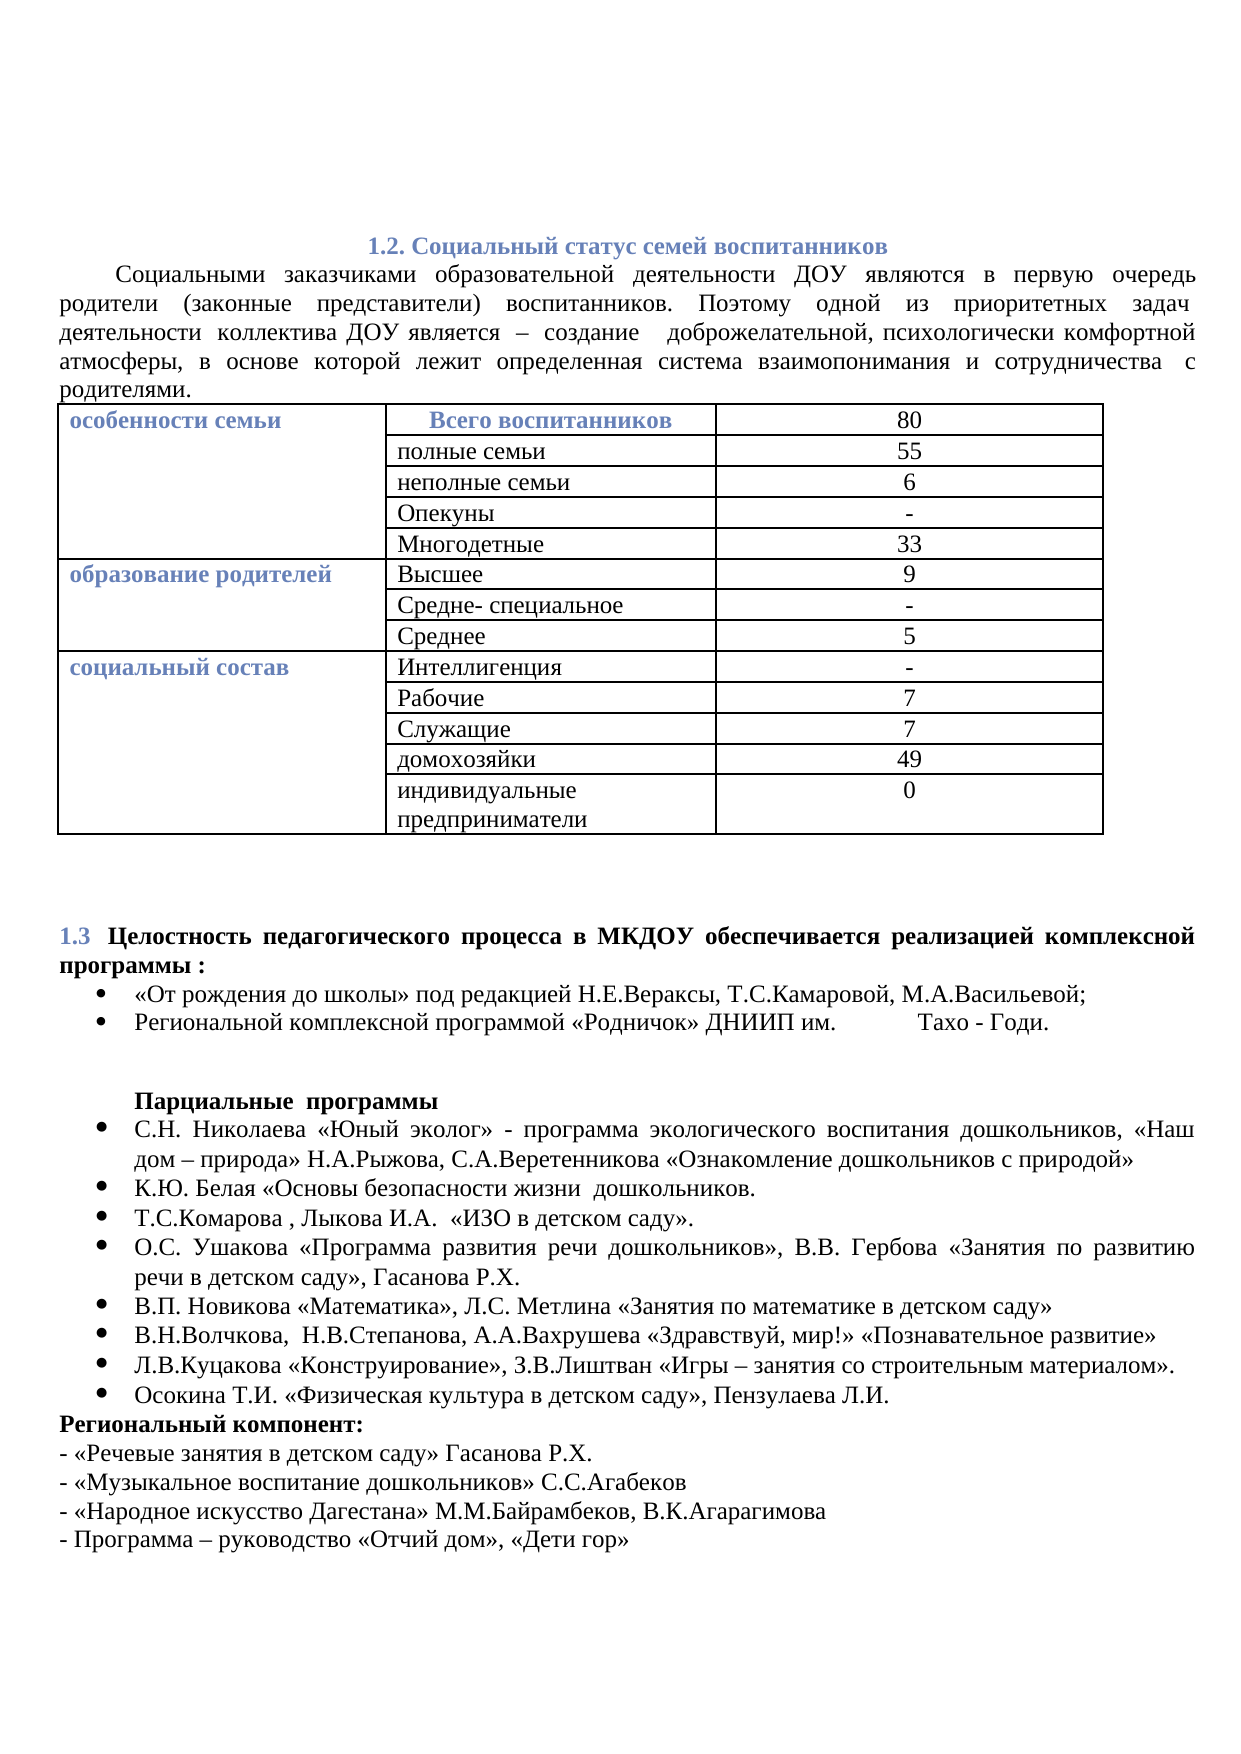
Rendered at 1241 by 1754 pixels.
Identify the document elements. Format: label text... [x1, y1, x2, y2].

table_cell домохозяйки [387, 745, 715, 773]
table_cell Рабочие [387, 683, 715, 712]
list В.П. Новикова «Математика», Л.С. Метлина «Занятия по математике в детском саду» [97, 1291, 1196, 1321]
text 1.2. Социальный статус семей воспитанников [59, 231, 1196, 259]
table_cell Многодетные [387, 529, 715, 557]
list Т.С.Комарова , Лыкова И.А. «ИЗО в детском саду». [97, 1203, 1196, 1232]
table_cell Высшее [387, 560, 715, 588]
table_header 80 [717, 405, 1102, 434]
text 1.3 Целостность педагогического процесса в МКДОУ обеспечивается реализацией комплексной программы : [59, 921, 1196, 979]
table_cell - [717, 652, 1102, 681]
table_cell Среднее [387, 621, 715, 650]
table_cell - [717, 590, 1102, 619]
table_cell индивидуальные предприниматели [387, 775, 715, 833]
list К.Ю. Белая «Основы безопасности жизни дошкольников. [97, 1173, 1196, 1203]
table_cell 49 [717, 745, 1102, 773]
table_cell Служащие [387, 714, 715, 742]
table_cell 0 [717, 775, 1102, 833]
list Осокина Т.И. «Физическая культура в детском саду», Пензулаева Л.И. [97, 1380, 1196, 1409]
list «От рождения до школы» под редакцией Н.Е.Вераксы, Т.С.Камаровой, М.А.Васильевой; [97, 979, 1196, 1007]
text - Программа – руководство «Отчий дом», «Дети гор» [59, 1524, 1196, 1553]
text - «Народное искусство Дагестана» М.М.Байрамбеков, В.К.Агарагимова [59, 1496, 1196, 1524]
table_cell образование родителей [59, 560, 385, 650]
table_cell Средне- специальное [387, 590, 715, 619]
table_cell 55 [717, 436, 1102, 465]
table_header особенности семьи [59, 405, 385, 557]
list Л.В.Куцакова «Конструирование», З.В.Лиштван «Игры – занятия со строительным материалом». [97, 1350, 1196, 1380]
table_cell 33 [717, 529, 1102, 557]
table_cell 9 [717, 560, 1102, 588]
list В.Н.Волчкова, Н.В.Степанова, А.А.Вахрушева «Здравствуй, мир!» «Познавательное развитие» [97, 1321, 1196, 1350]
table_cell 5 [717, 621, 1102, 650]
list Региональной комплексной программой «Родничок» ДНИИП им. Тахо - Годи. [97, 1007, 1196, 1036]
table_cell полные семьи [387, 436, 715, 465]
table_cell - [717, 498, 1102, 527]
text - «Речевые занятия в детском саду» Гасанова Р.Х. [59, 1438, 1196, 1467]
table_cell 7 [717, 683, 1102, 712]
table_cell 6 [717, 467, 1102, 496]
table_cell неполные семьи [387, 467, 715, 496]
list О.С. Ушакова «Программа развития речи дошкольников», В.В. Гербова «Занятия по развитию речи в детском саду», Гасанова Р.Х. [97, 1232, 1196, 1291]
table_cell Интеллигенция [387, 652, 715, 681]
text - «Музыкальное воспитание дошкольников» С.С.Агабеков [59, 1467, 1196, 1496]
table_cell Опекуны [387, 498, 715, 527]
text Социальными заказчиками образовательной деятельности ДОУ являются в первую очередь родители (законные представители) воспитанников. Поэтому одной из приоритетных задач деятельности коллектива ДОУ является – создание доброжелательной, психологически комфортной атмосферы, в основе которой лежит определенная система взаимопонимания и сотрудничества с родителями. [59, 259, 1196, 403]
table_cell 7 [717, 714, 1102, 742]
text Региональный компонент: [59, 1409, 1196, 1438]
text Парциальные программы [134, 1086, 1196, 1114]
table_cell социальный состав [59, 652, 385, 833]
list С.Н. Николаева «Юный эколог» - программа экологического воспитания дошкольников, «Наш дом – природа» Н.А.Рыжова, С.А.Веретенникова «Ознакомление дошкольников с природой» [97, 1114, 1196, 1173]
table_header Всего воспитанников [387, 405, 715, 434]
